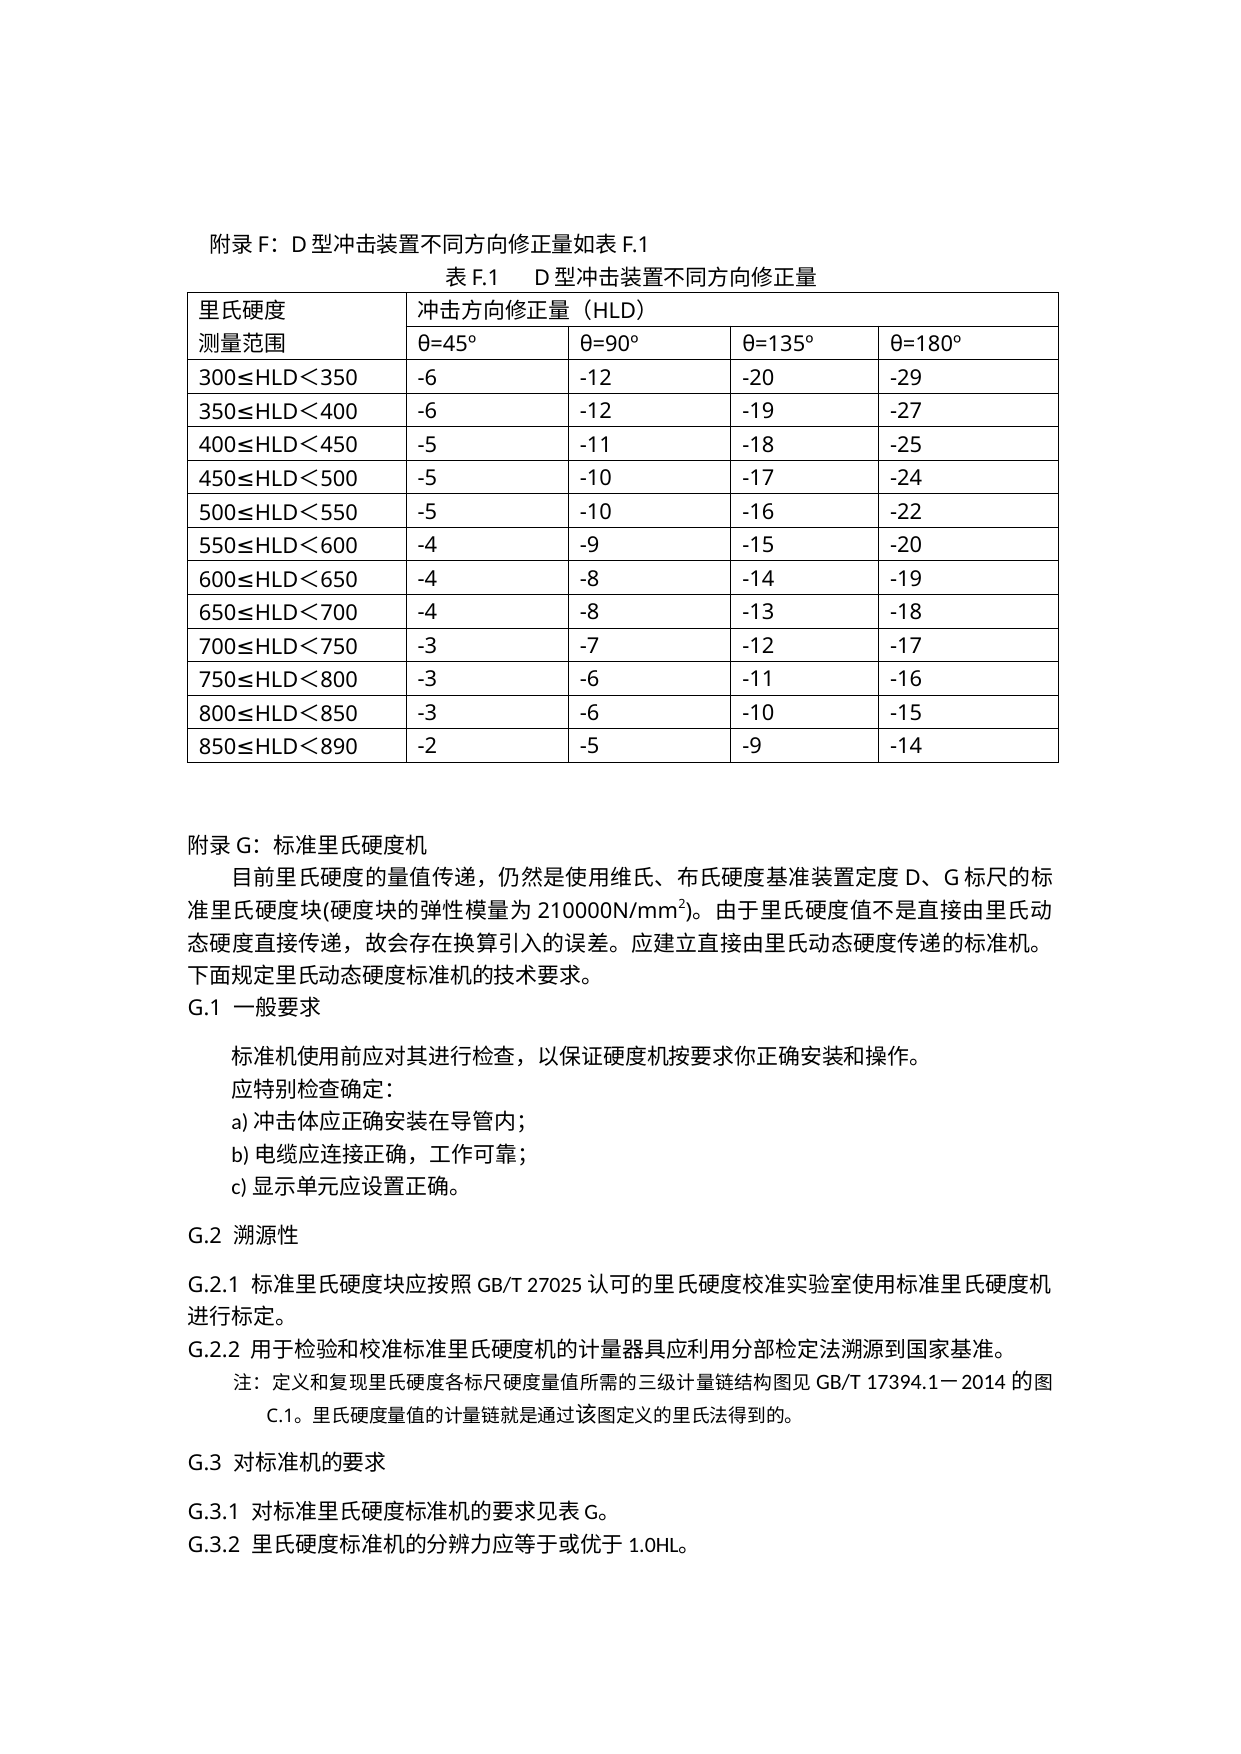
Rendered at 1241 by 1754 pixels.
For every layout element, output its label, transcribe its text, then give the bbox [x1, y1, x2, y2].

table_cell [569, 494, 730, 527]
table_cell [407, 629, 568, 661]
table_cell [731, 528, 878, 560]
text 附录F：D型冲击装置不同方向修正量如表F.1 [187, 227, 1053, 259]
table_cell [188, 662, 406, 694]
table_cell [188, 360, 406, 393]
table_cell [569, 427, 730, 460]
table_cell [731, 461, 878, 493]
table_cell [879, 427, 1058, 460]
text 注：定义和复现里氏硬度各标尺硬度量值所需的三级计量链结构图见GB/T 17394.1－2014 的图C.1。里氏硬度量值的计量链就是通过该图定义的里氏法得到的。 [233, 1364, 1053, 1429]
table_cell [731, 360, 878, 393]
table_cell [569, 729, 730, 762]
text 应特别检查确定： [187, 1071, 1053, 1104]
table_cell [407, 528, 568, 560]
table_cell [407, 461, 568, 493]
text a) 冲击体应正确安装在导管内； [187, 1104, 1053, 1136]
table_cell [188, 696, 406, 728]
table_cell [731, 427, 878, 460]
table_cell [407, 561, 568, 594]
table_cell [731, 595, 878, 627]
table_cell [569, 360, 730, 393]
text b) 电缆应连接正确，工作可靠； [187, 1136, 1053, 1169]
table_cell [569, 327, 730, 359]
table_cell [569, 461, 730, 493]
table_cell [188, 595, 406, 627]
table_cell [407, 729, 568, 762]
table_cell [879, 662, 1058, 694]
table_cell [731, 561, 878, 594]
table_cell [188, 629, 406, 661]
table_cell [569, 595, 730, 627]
text G.1 一般要求 [187, 990, 1053, 1023]
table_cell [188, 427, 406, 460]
text G.3 对标准机的要求 [187, 1445, 1053, 1478]
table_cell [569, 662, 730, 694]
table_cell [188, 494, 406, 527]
text G.2 溯源性 [187, 1218, 1053, 1250]
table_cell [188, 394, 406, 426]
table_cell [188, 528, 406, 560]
text 表F.1 D型冲击装置不同方向修正量 [187, 259, 1053, 292]
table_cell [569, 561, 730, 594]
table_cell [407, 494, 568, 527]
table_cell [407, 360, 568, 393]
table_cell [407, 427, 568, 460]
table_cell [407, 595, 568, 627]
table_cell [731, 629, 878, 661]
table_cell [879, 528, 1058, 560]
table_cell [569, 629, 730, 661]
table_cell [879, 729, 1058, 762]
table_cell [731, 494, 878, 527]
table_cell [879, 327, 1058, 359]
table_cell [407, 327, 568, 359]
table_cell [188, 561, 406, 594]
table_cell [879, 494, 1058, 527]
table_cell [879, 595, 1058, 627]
text 附录G：标准里氏硬度机 [187, 828, 1053, 860]
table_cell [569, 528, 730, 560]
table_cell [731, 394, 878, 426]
text G.3.2 里氏硬度标准机的分辨力应等于或优于1.0HL。 [187, 1526, 1053, 1559]
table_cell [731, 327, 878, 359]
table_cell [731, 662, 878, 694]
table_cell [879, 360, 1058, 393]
text G.2.1 标准里氏硬度块应按照GB/T 27025认可的里氏硬度校准实验室使用标准里氏硬度机进行标定。 [187, 1266, 1053, 1331]
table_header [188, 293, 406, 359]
text 目前里氏硬度的量值传递，仍然是使用维氏、布氏硬度基准装置定度D、G标尺的标准里氏硬度块(硬度块的弹性模量为210000N/mm2)。由于里氏硬度值不是直接由里氏动态硬度直接传递，故会存在换算引入的误差。应建立直接由里氏动态硬度传递的标准机。下面规定里氏动态硬度标准机的技术要求。 [187, 860, 1053, 990]
text G.2.2 用于检验和校准标准里氏硬度机的计量器具应利用分部检定法溯源到国家基准。 [187, 1331, 1053, 1364]
text G.3.1 对标准里氏硬度标准机的要求见表G。 [187, 1494, 1053, 1526]
text 标准机使用前应对其进行检查，以保证硬度机按要求你正确安装和操作。 [187, 1039, 1053, 1071]
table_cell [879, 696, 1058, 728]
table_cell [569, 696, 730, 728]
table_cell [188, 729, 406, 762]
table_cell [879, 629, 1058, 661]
text c) 显示单元应设置正确。 [187, 1169, 1053, 1201]
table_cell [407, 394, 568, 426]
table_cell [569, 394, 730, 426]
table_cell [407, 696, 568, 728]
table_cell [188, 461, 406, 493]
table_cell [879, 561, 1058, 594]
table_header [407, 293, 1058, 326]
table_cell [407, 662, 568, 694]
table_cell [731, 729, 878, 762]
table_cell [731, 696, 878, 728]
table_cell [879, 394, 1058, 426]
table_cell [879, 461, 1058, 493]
